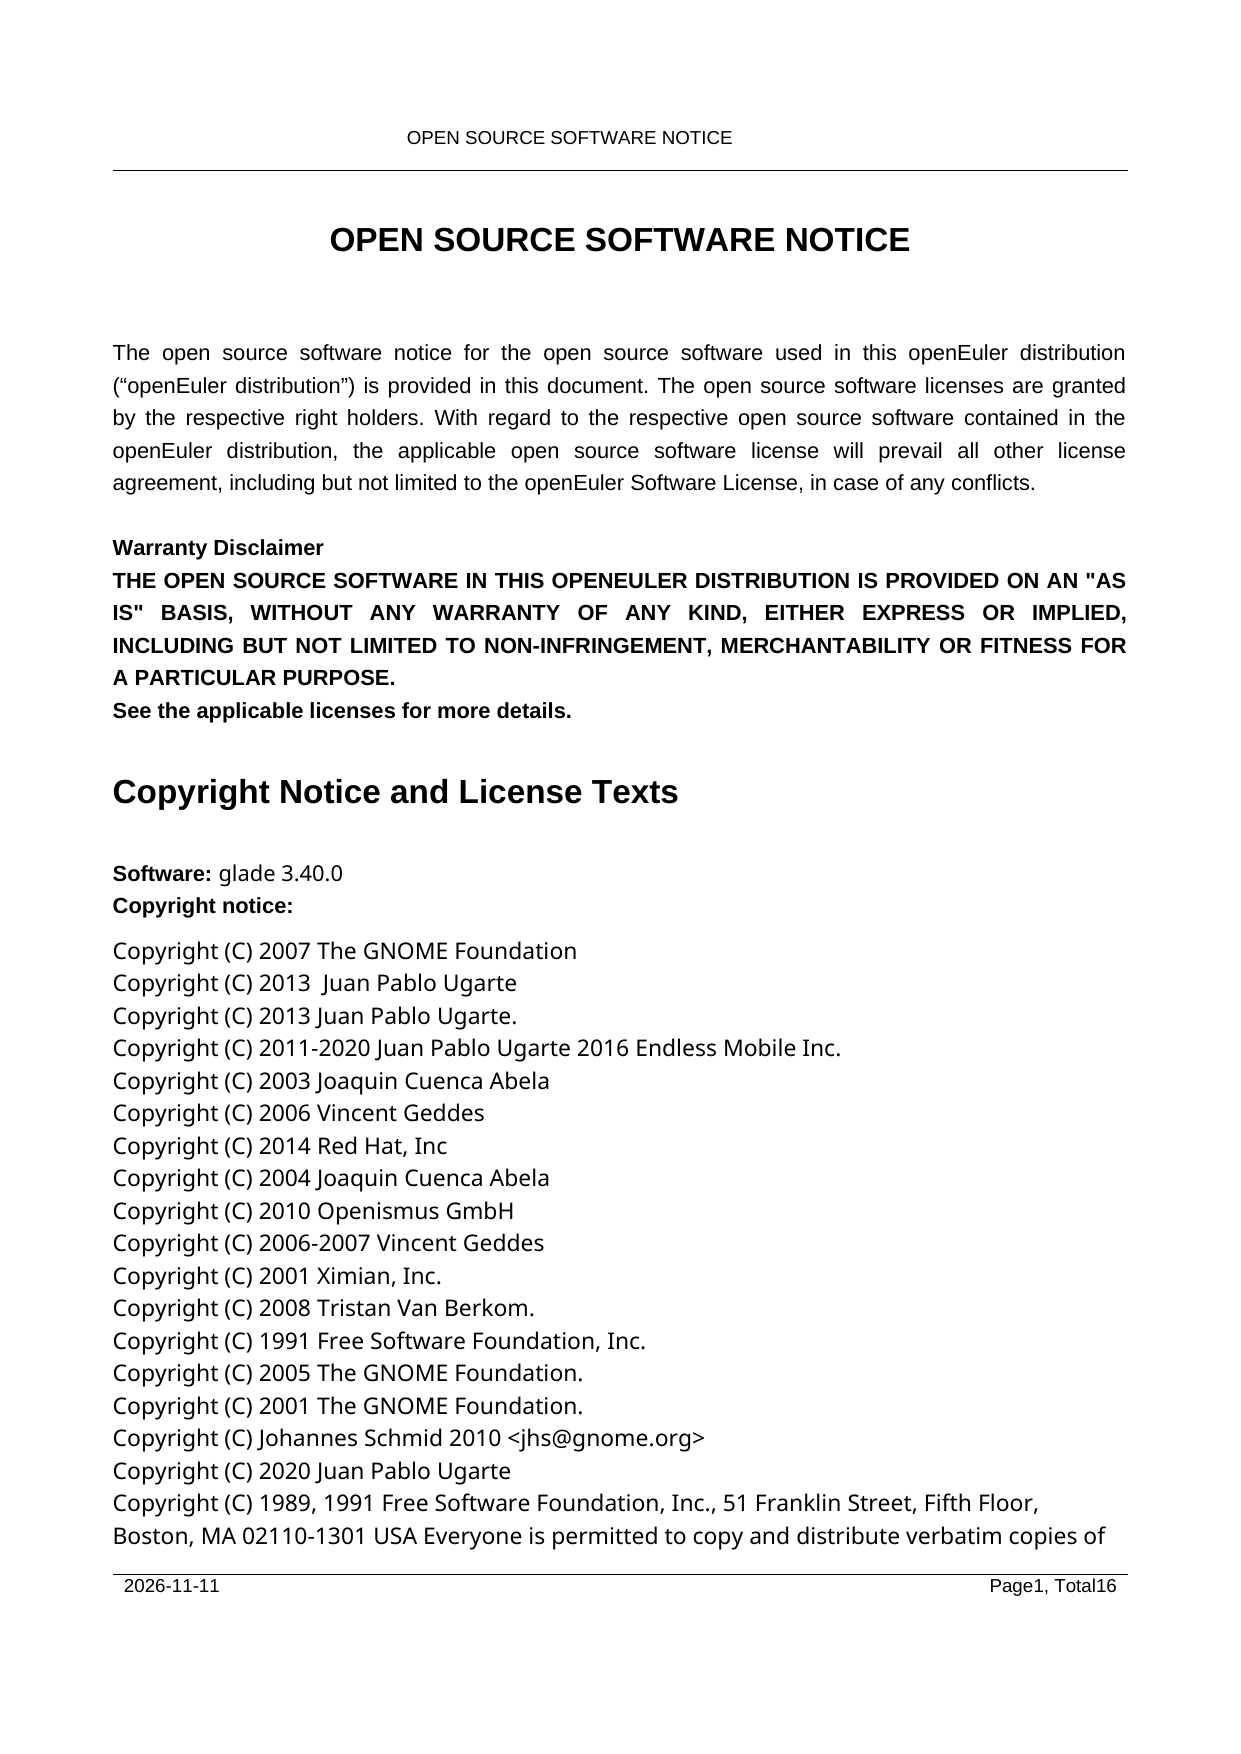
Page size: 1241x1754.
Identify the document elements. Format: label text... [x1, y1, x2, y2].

text The open source software notice for the open source software used in this openEuler distribution (“openEuler distribution”) is provided in this document. The open source software licenses are granted by the respective right holders. With regard to the respective open source software contained in the openEuler distribution, the applicable open source software license will prevail all other license agreement, including but not limited to the openEuler Software License, in case of any conflicts. [112, 336, 1128, 499]
text OPEN SOURCE SOFTWARE NOTICE [112, 206, 1128, 271]
title Software: glade 3.40.0 [112, 856, 1128, 889]
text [112, 934, 1128, 1551]
text THE OPEN SOURCE SOFTWARE IN THIS OPENEULER DISTRIBUTION IS PROVIDED ON AN "AS IS" BASIS, WITHOUT ANY WARRANTY OF ANY KIND, EITHER EXPRESS OR IMPLIED, INCLUDING BUT NOT LIMITED TO NON-INFRINGEMENT, MERCHANTABILITY OR FITNESS FOR A PARTICULAR PURPOSE. See the applicable licenses for more details. [112, 564, 1128, 726]
text Copyright Notice and License Texts [112, 759, 1128, 824]
text Warranty Disclaimer [112, 531, 1128, 564]
text Copyright notice: [112, 889, 1128, 921]
